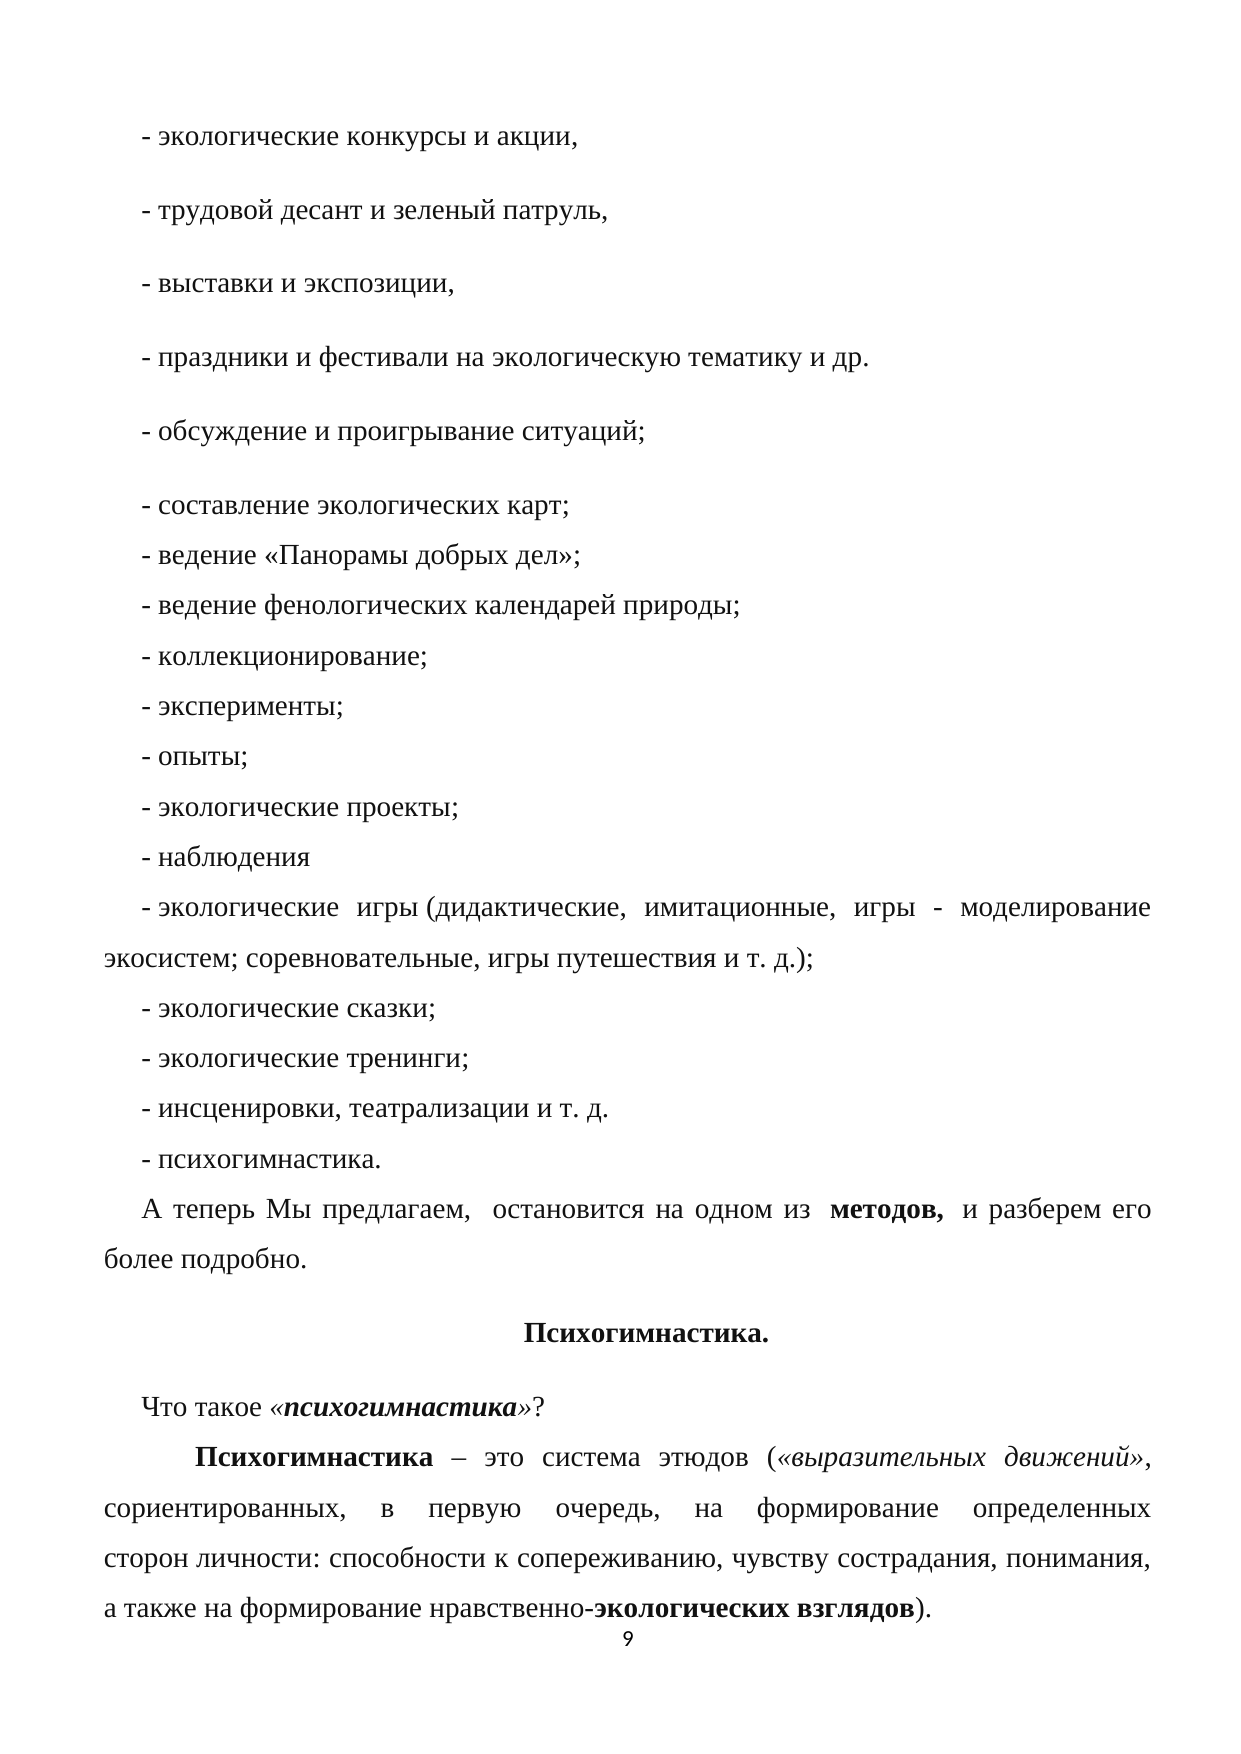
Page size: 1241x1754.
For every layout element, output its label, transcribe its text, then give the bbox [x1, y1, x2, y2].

text - экологические тренинги; [103, 1040, 1152, 1074]
text - экологические проекты; [103, 789, 1152, 822]
text - ведение «Панорамы добрых дел»; [103, 537, 1152, 571]
text - экологические конкурсы и акции, [103, 118, 1152, 152]
text Что такое «психогимнастика»? [103, 1389, 1152, 1423]
text - составление экологических карт; [103, 487, 1152, 520]
text - коллекционирование; [103, 638, 1152, 671]
text - ведение фенологических календарей природы; [103, 587, 1152, 621]
text - эксперименты; [103, 688, 1152, 722]
text - трудовой десант и зеленый патруль, [103, 192, 1152, 225]
text - инсценировки, театрализации и т. д. [103, 1091, 1152, 1124]
text А теперь Мы предлагаем, остановится на одном из методов, и разберем его более подробно. [103, 1191, 1152, 1275]
text - психогимнастика. [103, 1141, 1152, 1174]
text - праздники и фестивали на экологическую тематику и др. [103, 339, 1152, 373]
text - выставки и экспозиции, [103, 266, 1152, 299]
text - наблюдения [103, 839, 1152, 873]
text - обсуждение и проигрывание ситуаций; [103, 413, 1152, 447]
text Психогимнастика. [103, 1315, 1152, 1349]
text - экологические игры (дидактические, имитационные, игры - моделирование экосистем; соревновательные, игры путешествия и т. д.); [103, 889, 1152, 973]
text - опыты; [103, 738, 1152, 772]
text - экологические сказки; [103, 990, 1152, 1023]
text Психогимнастика – это система этюдов («выразительных движений», сориентированных, в первую очередь, на формирование определенных сторон личности: способности к сопереживанию, чувству сострадания, понимания, а также на формирование нравственно-экологических взглядов). [103, 1439, 1152, 1624]
